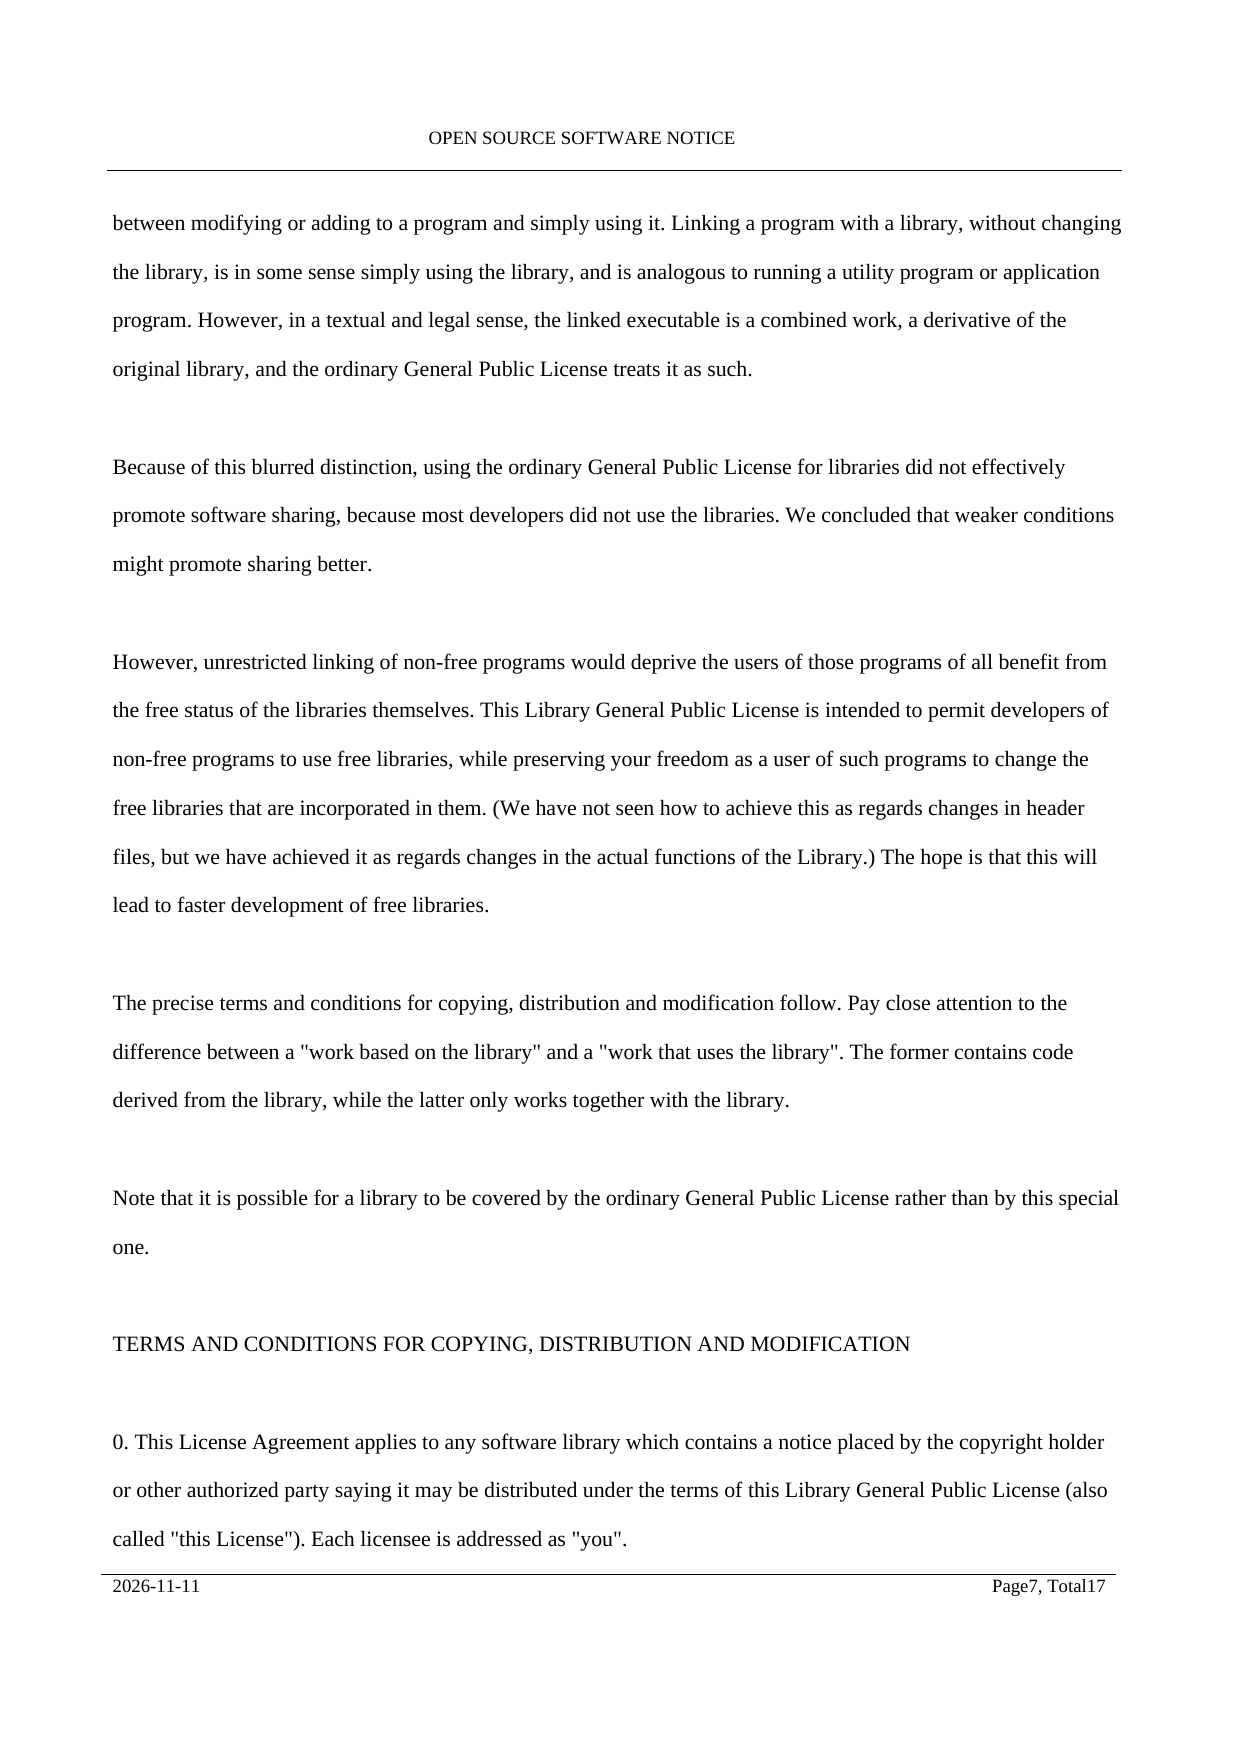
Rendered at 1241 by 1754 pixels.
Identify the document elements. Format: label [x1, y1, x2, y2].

text [112, 206, 1128, 1555]
